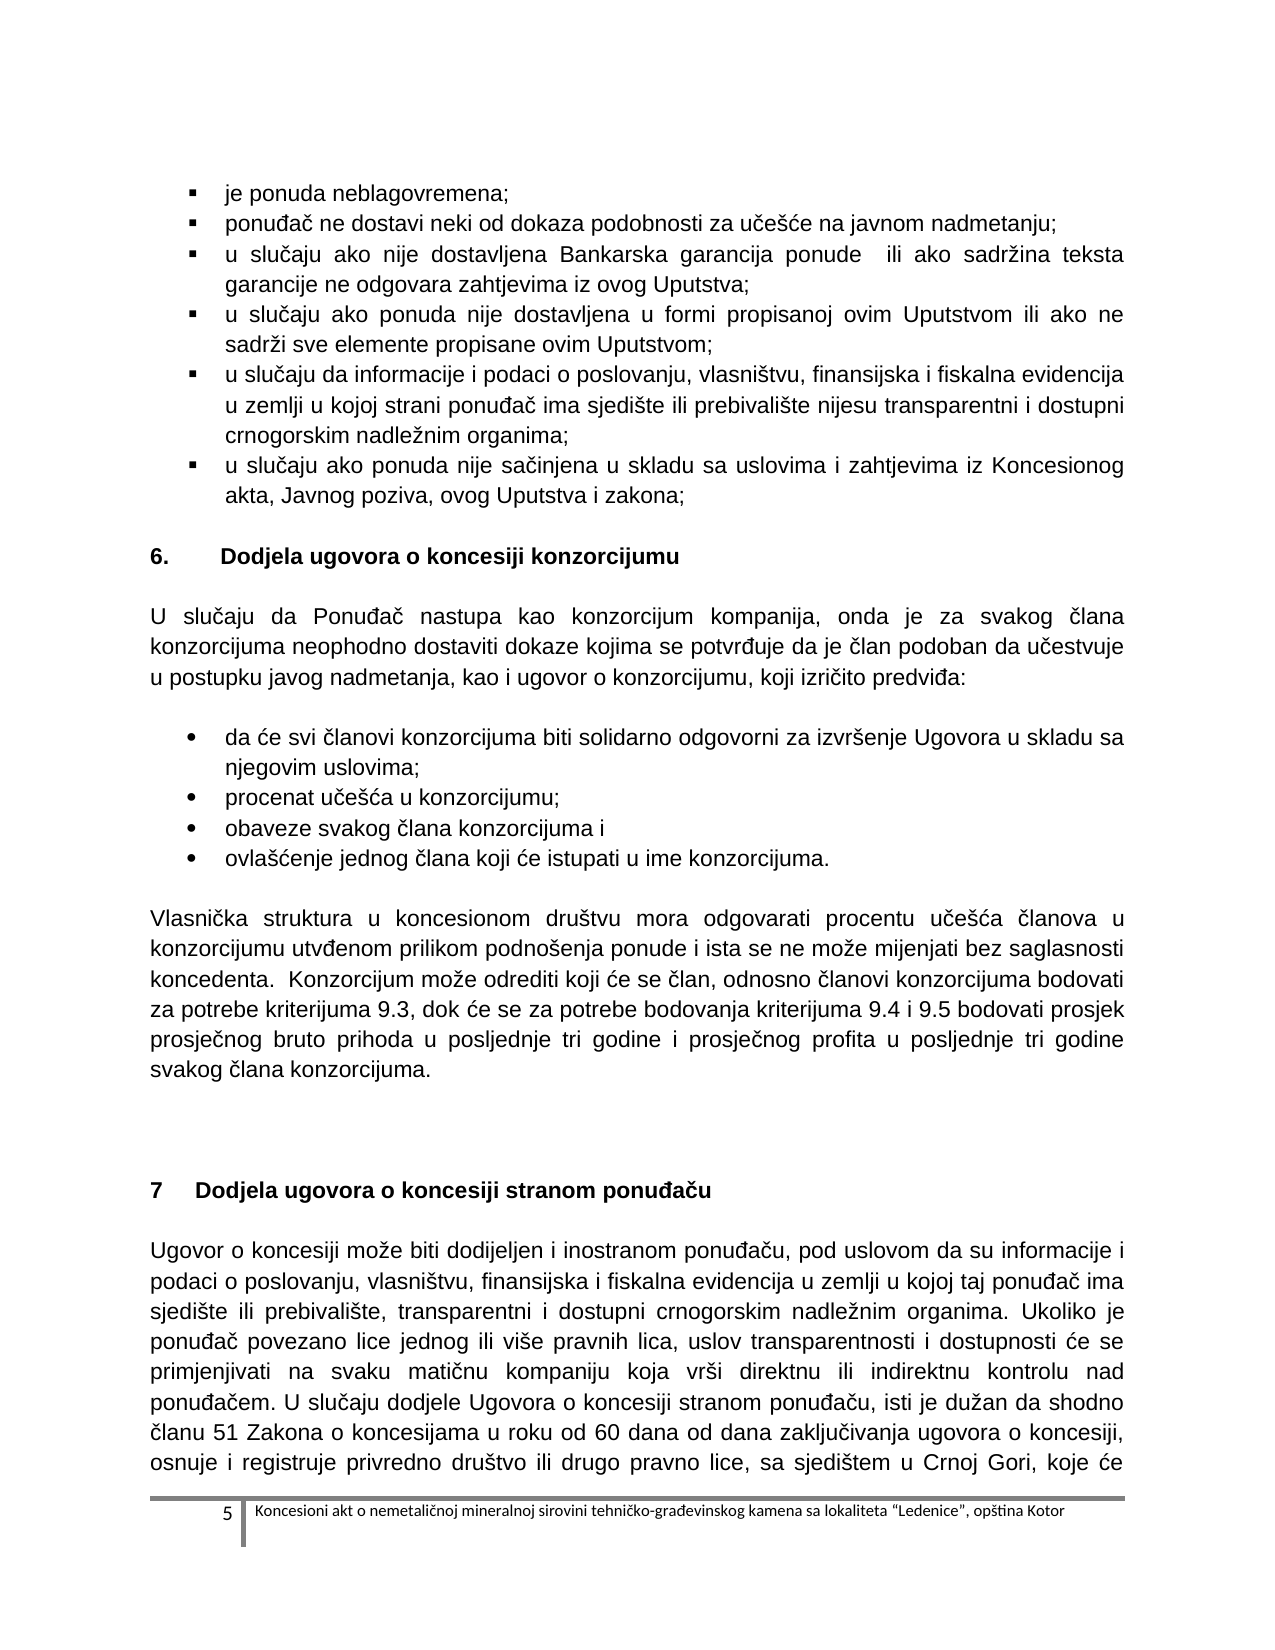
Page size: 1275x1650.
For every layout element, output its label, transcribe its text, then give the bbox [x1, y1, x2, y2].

list ponuđač ne dostavi neki od dokaza podobnosti za učešće na javnom nadmetanju; [187, 210, 1125, 237]
list u slučaju da informacije i podaci o poslovanju, vlasništvu, finansijska i fiskalna evidencija u zemlji u kojoj strani ponuđač ima sjedište ili prebivalište nijesu transparentni i dostupni crnogorskim nadležnim organima; [187, 361, 1125, 448]
list u slučaju ako nije dostavljena Bankarska garancija ponude ili ako sadržina teksta garancije ne odgovara zahtjevima iz ovog Uputstva; [187, 241, 1125, 297]
list ovlašćenje jednog člana koji će istupati u ime konzorcijuma. [187, 845, 1125, 871]
list obaveze svakog člana konzorcijuma i [187, 814, 1125, 841]
list je ponuda neblagovremena; [187, 180, 1125, 207]
list da će svi članovi konzorcijuma biti solidarno odgovorni za izvršenje Ugovora u skladu sa njegovim uslovima; [187, 724, 1125, 781]
subtitle Dodjela ugovora o koncesiji stranom ponuđaču [150, 1177, 1125, 1203]
text U slučaju da Ponuđač nastupa kao konzorcijum kompanija, onda je za svakog člana konzorcijuma neophodno dostaviti dokaze kojima se potvrđuje da je član podoban da učestvuje u postupku javog nadmetanja, kao i ugovor o konzorcijumu, koji izričito predviđa: [150, 603, 1125, 690]
list u slučaju ako ponuda nije sačinjena u skladu sa uslovima i zahtjevima iz Koncesionog akta, Javnog poziva, ovog Uputstva i zakona; [187, 452, 1125, 509]
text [150, 1237, 1125, 1475]
text Vlasnička struktura u koncesionom društvu mora odgovarati procentu učešća članova u konzorcijumu utvđenom prilikom podnošenja ponude i ista se ne može mijenjati bez saglasnosti koncedenta. Konzorcijum može odrediti koji će se član, odnosno članovi konzorcijuma bodovati za potrebe kriterijuma 9.3, dok će se za potrebe bodovanja kriterijuma 9.4 i 9.5 bodovati prosjek prosječnog bruto prihoda u posljednje tri godine i prosječnog profita u posljednje tri godine svakog člana konzorcijuma. [150, 905, 1125, 1083]
list 6. Dodjela ugovora o koncesiji konzorcijumu [150, 543, 1125, 569]
list procenat učešća u konzorcijumu; [187, 784, 1125, 811]
list u slučaju ako ponuda nije dostavljena u formi propisanoj ovim Uputstvom ili ako ne sadrži sve elemente propisane ovim Uputstvom; [187, 301, 1125, 358]
